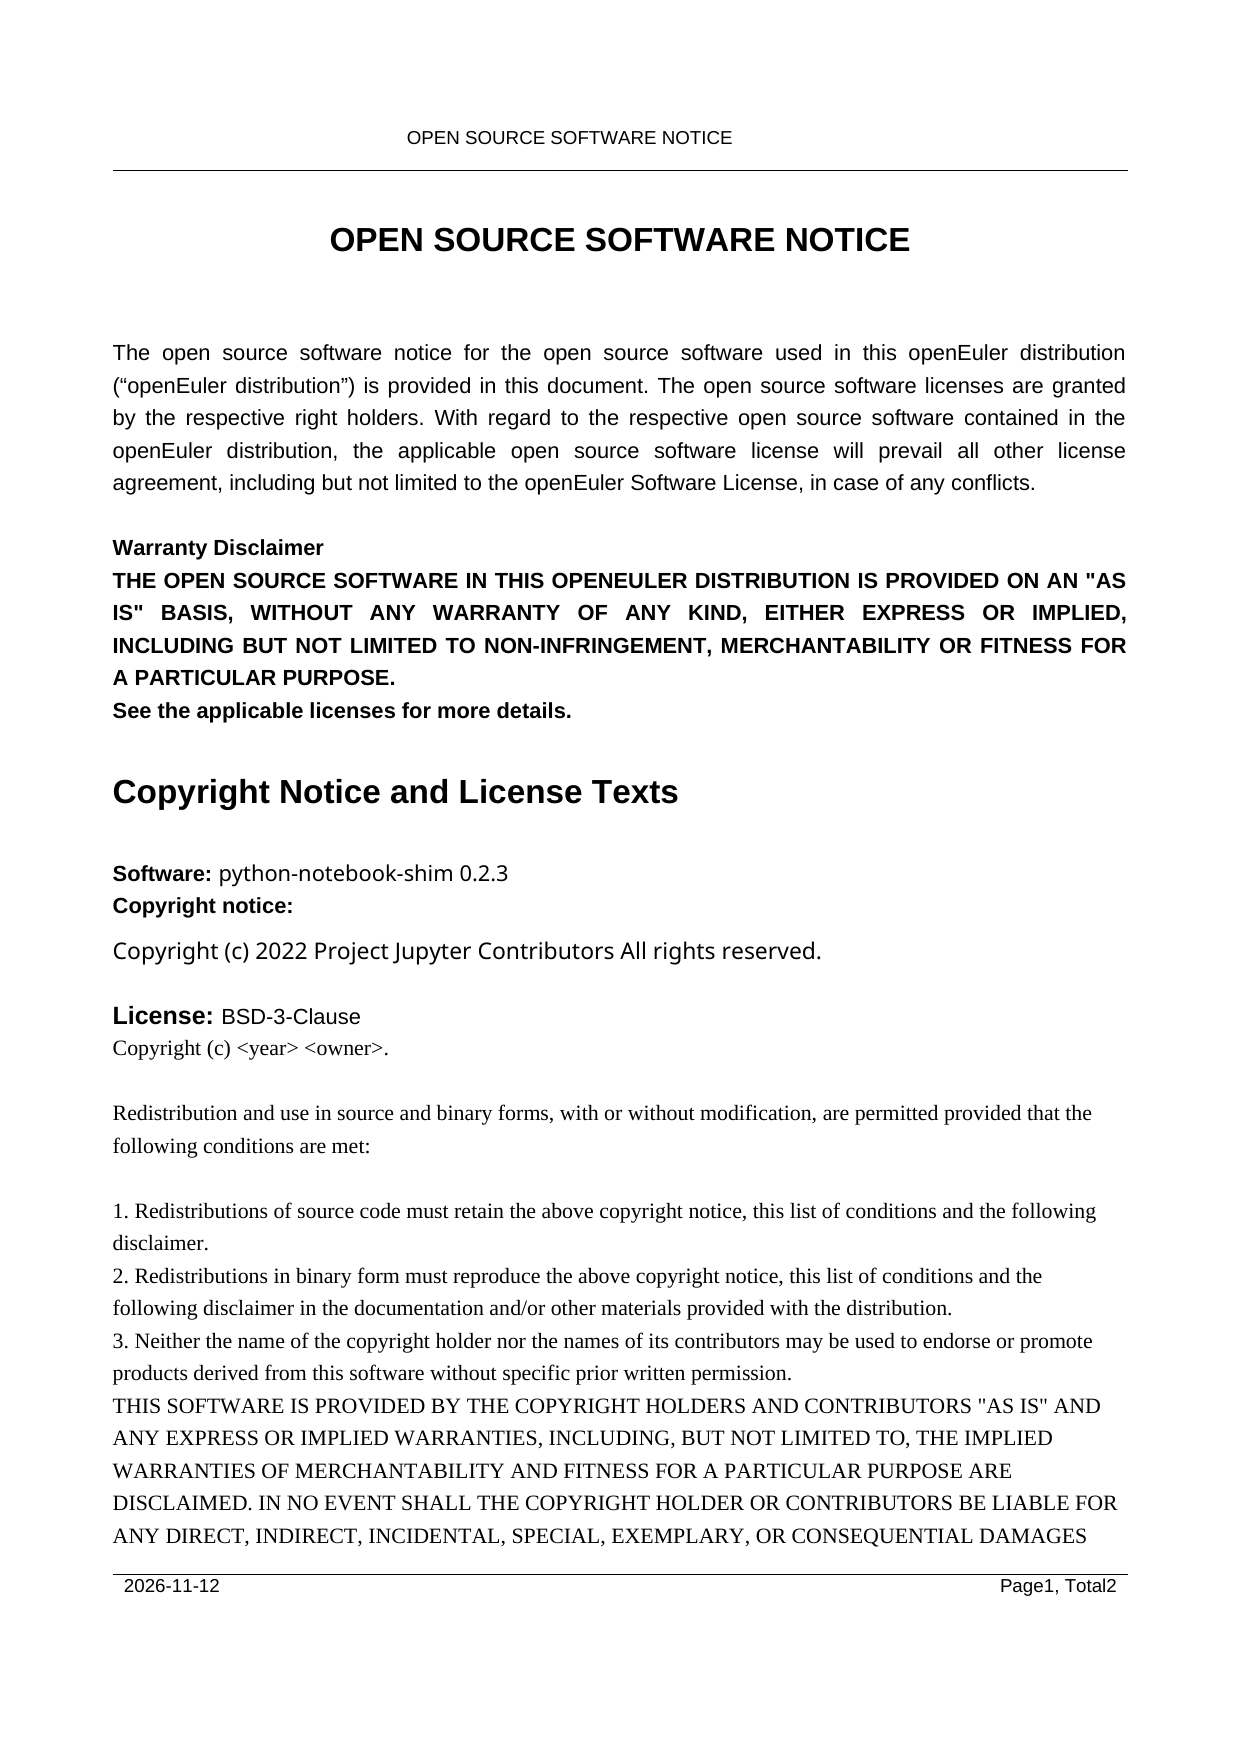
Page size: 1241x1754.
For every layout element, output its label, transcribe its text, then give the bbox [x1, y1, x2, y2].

title Software: python-notebook-shim 0.2.3 [112, 856, 1128, 889]
text The open source software notice for the open source software used in this openEuler distribution (“openEuler distribution”) is provided in this document. The open source software licenses are granted by the respective right holders. With regard to the respective open source software contained in the openEuler distribution, the applicable open source software license will prevail all other license agreement, including but not limited to the openEuler Software License, in case of any conflicts. [112, 336, 1128, 499]
text THE OPEN SOURCE SOFTWARE IN THIS OPENEULER DISTRIBUTION IS PROVIDED ON AN "AS IS" BASIS, WITHOUT ANY WARRANTY OF ANY KIND, EITHER EXPRESS OR IMPLIED, INCLUDING BUT NOT LIMITED TO NON-INFRINGEMENT, MERCHANTABILITY OR FITNESS FOR A PARTICULAR PURPOSE. See the applicable licenses for more details. [112, 564, 1128, 726]
text License: BSD-3-Clause [112, 999, 1128, 1031]
text Copyright (c) 2022 Project Jupyter Contributors All rights reserved. [112, 934, 1128, 999]
text Warranty Disclaimer [112, 531, 1128, 564]
text Copyright Notice and License Texts [112, 759, 1128, 824]
text OPEN SOURCE SOFTWARE NOTICE [112, 206, 1128, 271]
text Copyright notice: [112, 889, 1128, 921]
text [112, 1031, 1128, 1551]
